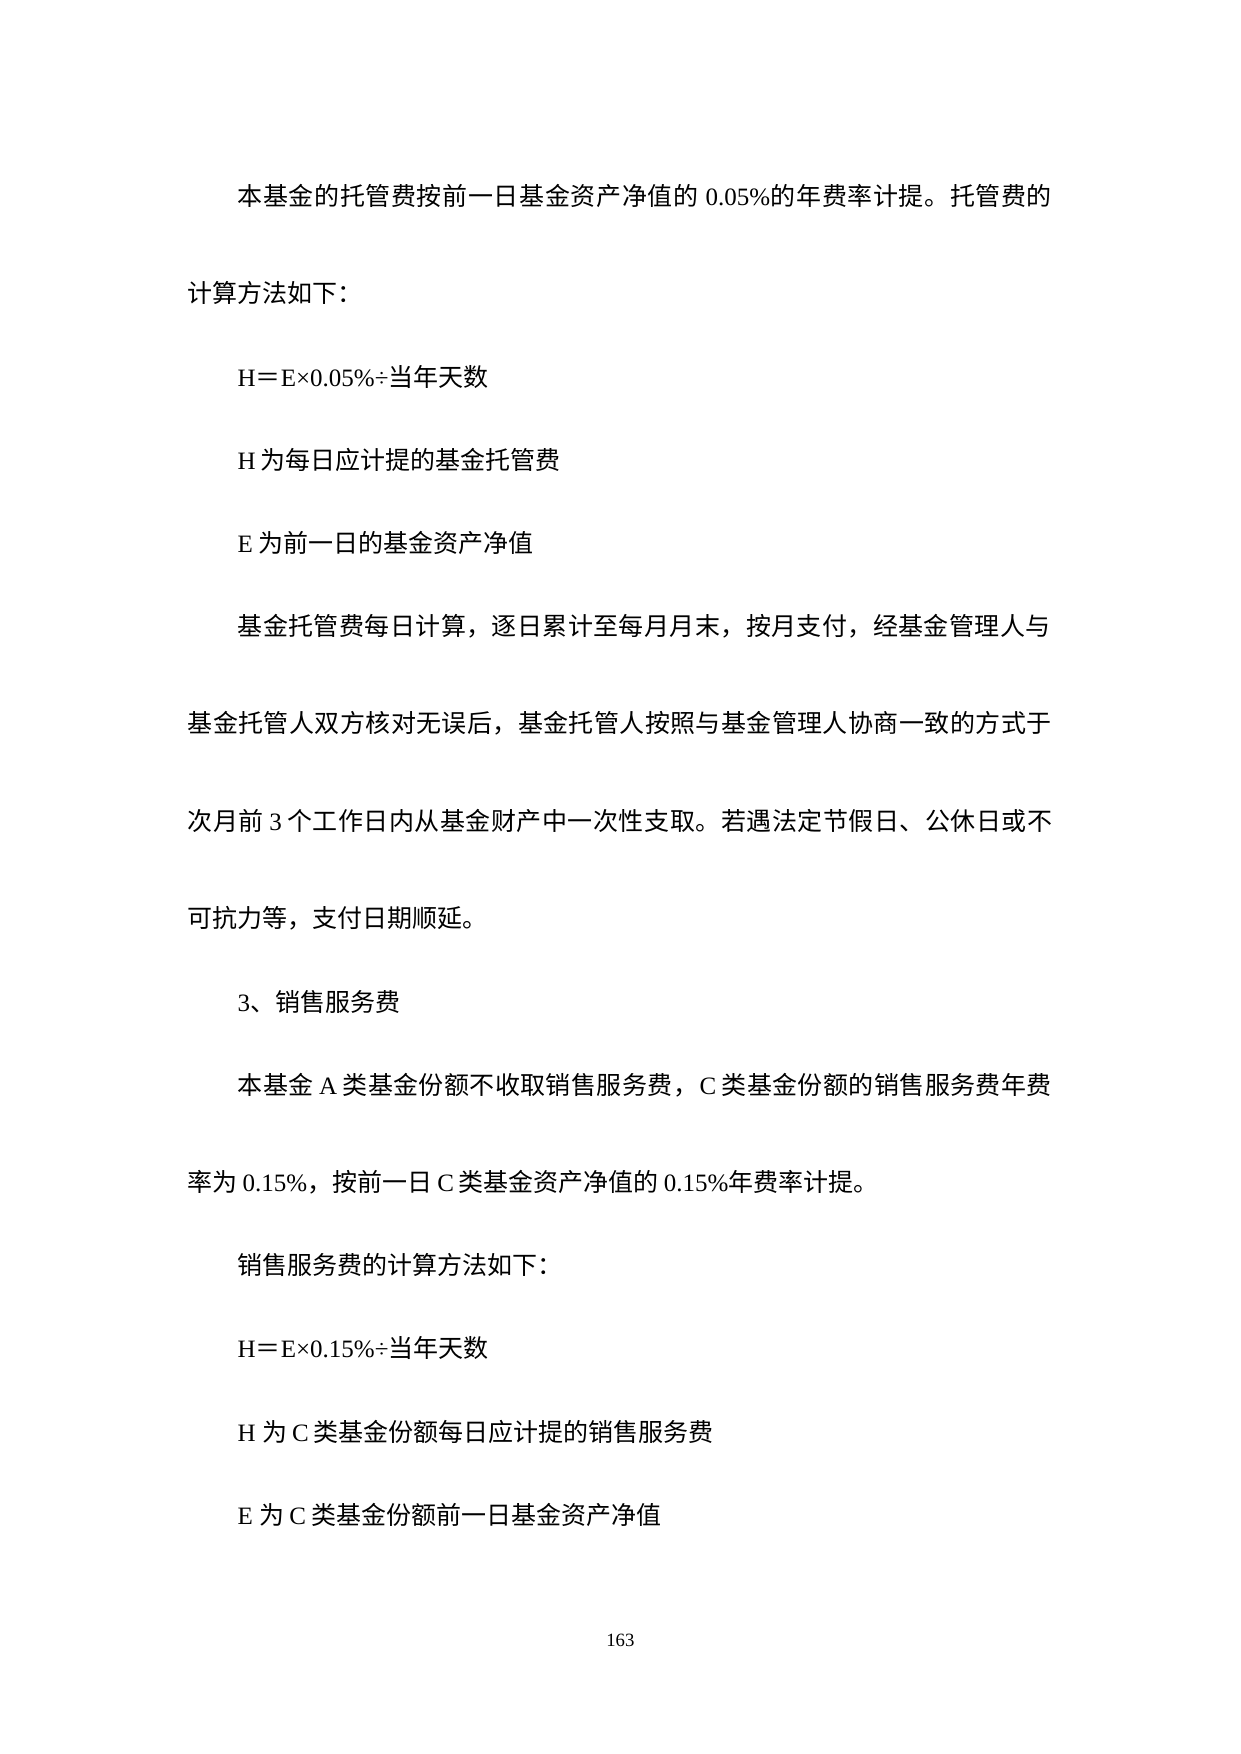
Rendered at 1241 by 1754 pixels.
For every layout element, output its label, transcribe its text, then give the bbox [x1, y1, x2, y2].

text H 为C类基金份额每日应计提的销售服务费 [187, 1398, 1053, 1463]
text 销售服务费的计算方法如下： [187, 1231, 1053, 1296]
text 本基金A类基金份额不收取销售服务费，C类基金份额的销售服务费年费率为0.15%，按前一日C类基金资产净值的0.15%年费率计提。 [187, 1051, 1053, 1213]
text E 为C类基金份额前一日基金资产净值 [187, 1481, 1053, 1546]
text 本基金的托管费按前一日基金资产净值的0.05%的年费率计提。托管费的计算方法如下： [187, 162, 1053, 324]
text 3、销售服务费 [187, 968, 1053, 1033]
text H为每日应计提的基金托管费 [187, 426, 1053, 491]
text E为前一日的基金资产净值 [187, 509, 1053, 574]
text 基金托管费每日计算，逐日累计至每月月末，按月支付，经基金管理人与基金托管人双方核对无误后，基金托管人按照与基金管理人协商一致的方式于次月前3个工作日内从基金财产中一次性支取。若遇法定节假日、公休日或不可抗力等，支付日期顺延。 [187, 592, 1053, 949]
text H＝E×0.05%÷当年天数 [187, 343, 1053, 408]
text H＝E×0.15%÷当年天数 [187, 1314, 1053, 1379]
